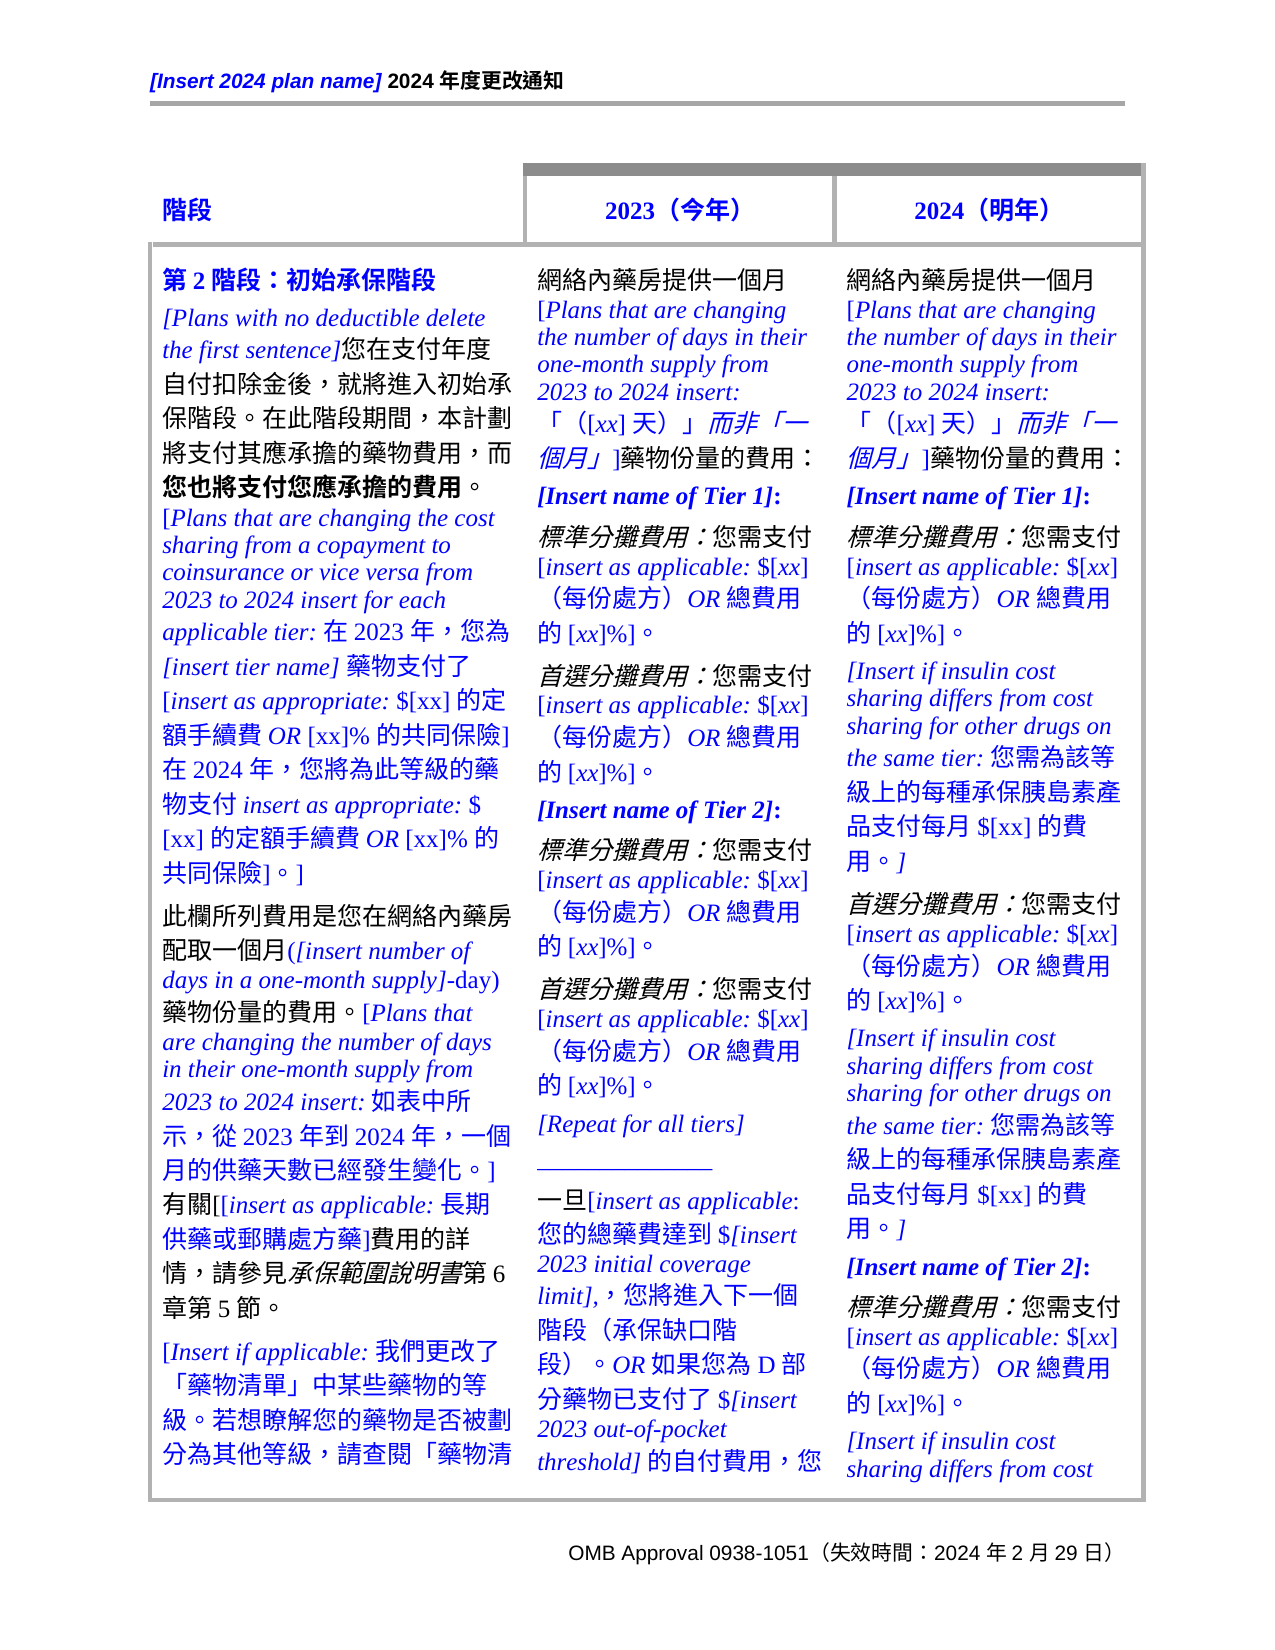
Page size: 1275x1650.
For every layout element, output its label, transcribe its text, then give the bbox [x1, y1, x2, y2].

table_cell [525, 247, 834, 1498]
table_header 階段 [150, 163, 523, 242]
table_header 2024（明年） [837, 176, 1141, 242]
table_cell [834, 247, 1141, 1498]
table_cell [152, 243, 525, 1498]
table_header 2023（今年） [527, 176, 832, 242]
